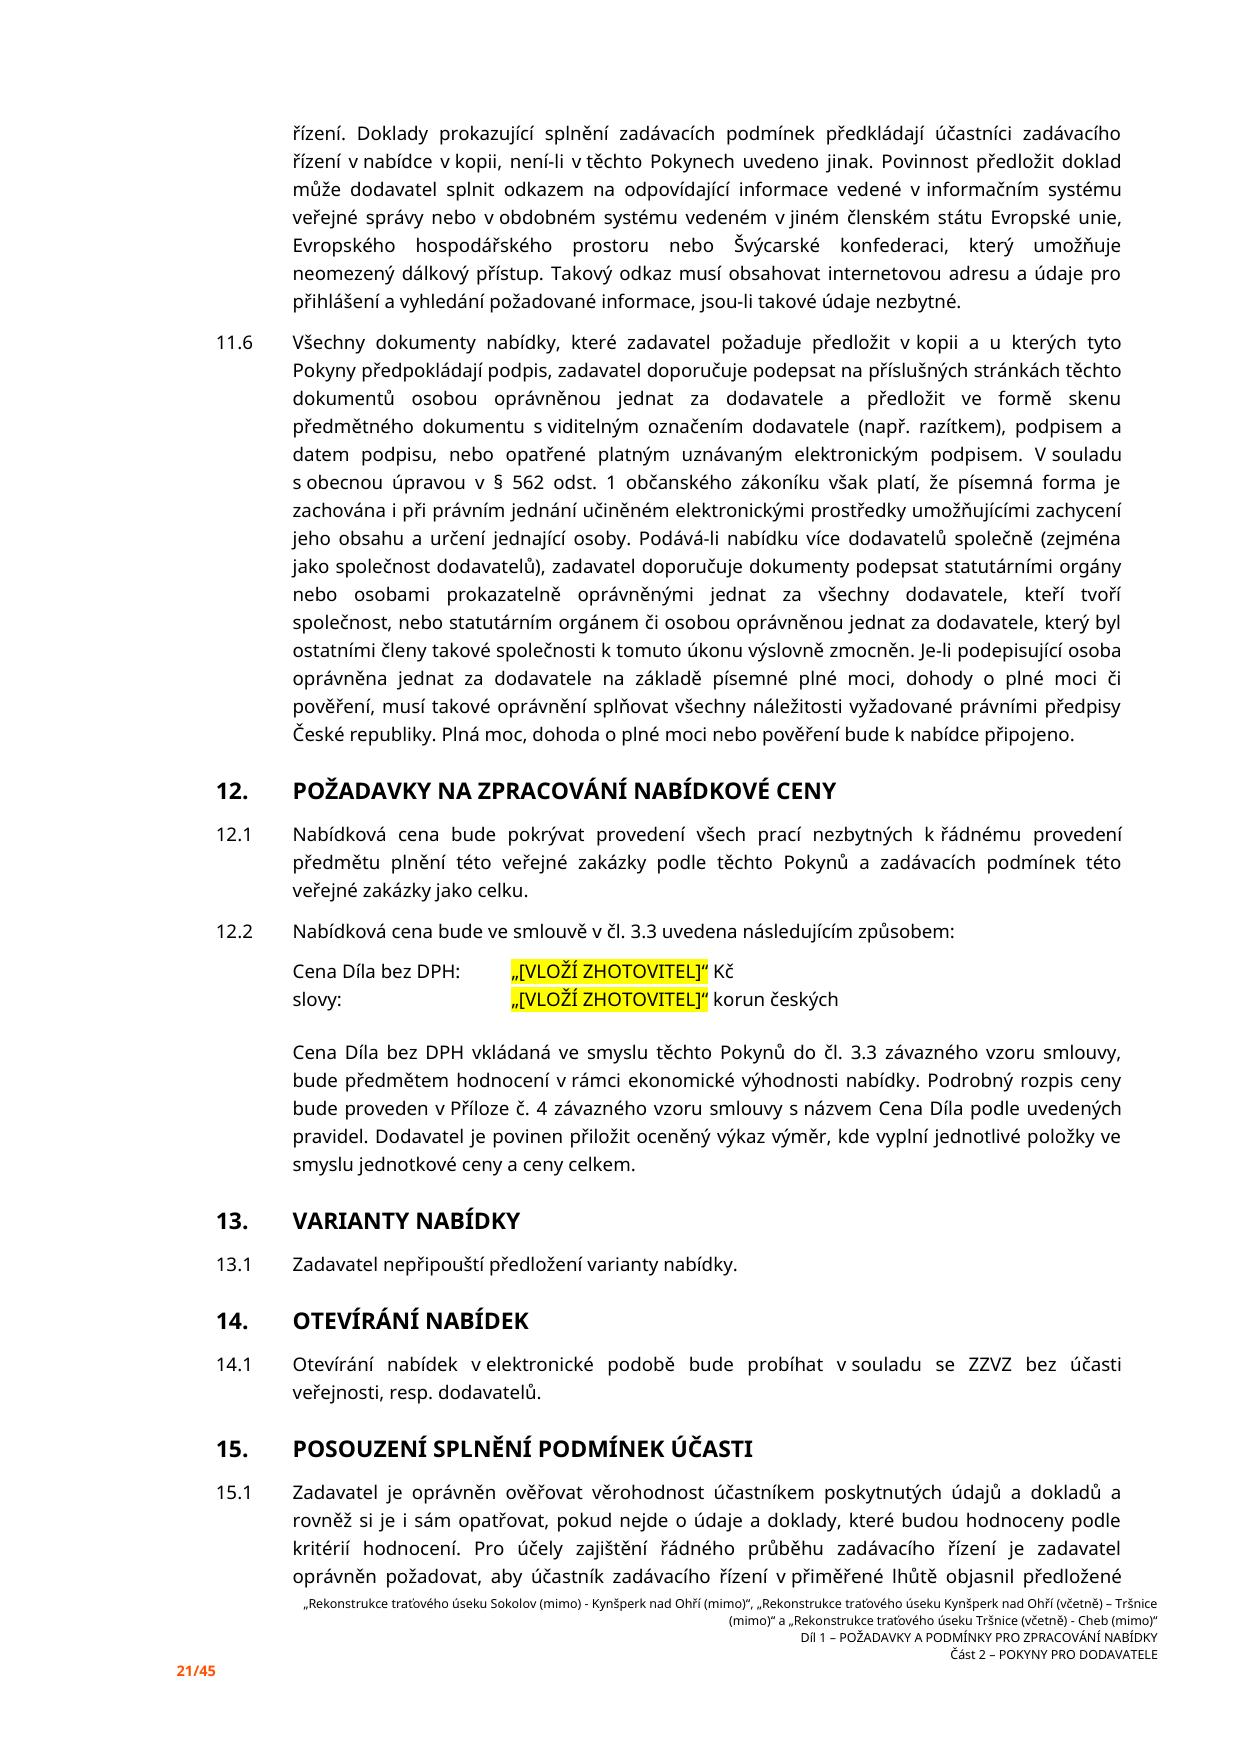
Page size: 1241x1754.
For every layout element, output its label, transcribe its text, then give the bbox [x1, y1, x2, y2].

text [216, 1479, 1122, 1589]
text Nabídková cena bude ve smlouvě v čl. 3.3 uvedena následujícím způsobem: [216, 918, 1122, 943]
text Zadavatel nepřipouští předložení varianty nabídky. [216, 1252, 1122, 1277]
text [216, 121, 1122, 314]
list slovy: „[VLOŽÍ ZHOTOVITEL]“ korun českých [708, 987, 1122, 1012]
text POSOUZENÍ SPLNĚNÍ PODMÍNEK ÚČASTI [216, 1432, 1122, 1464]
text POŽADAVKY NA ZPRACOVÁNÍ NABÍDKOVÉ CENY [216, 774, 1122, 806]
text Všechny dokumenty nabídky, které zadavatel požaduje předložit v kopii a u kterých tyto Pokyny předpokládají podpis, zadavatel doporučuje podepsat na příslušných stránkách těchto dokumentů osobou oprávněnou jednat za dodavatele a předložit ve formě skenu předmětného dokumentu s viditelným označením dodavatele (např. razítkem), podpisem a datem podpisu, nebo opatřené platným uznávaným elektronickým podpisem. V souladu s obecnou úpravou v § 562 odst. 1 občanského zákoníku však platí, že písemná forma je zachována i při právním jednání učiněném elektronickými prostředky umožňujícími zachycení jeho obsahu a určení jednající osoby. Podává-li nabídku více dodavatelů společně (zejména jako společnost dodavatelů), zadavatel doporučuje dokumenty podepsat statutárními orgány nebo osobami prokazatelně oprávněnými jednat za všechny dodavatele, kteří tvoří společnost, nebo statutárním orgánem či osobou oprávněnou jednat za dodavatele, který byl ostatními členy takové společnosti k tomuto úkonu výslovně zmocněn. Je-li podepisující osoba oprávněna jednat za dodavatele na základě písemné plné moci, dohody o plné moci či pověření, musí takové oprávnění splňovat všechny náležitosti vyžadované právními předpisy České republiky. Plná moc, dohoda o plné moci nebo pověření bude k nabídce připojeno. [216, 329, 1122, 747]
list Cena Díla bez DPH vkládaná ve smyslu těchto Pokynů do čl. 3.3 závazného vzoru smlouvy, bude předmětem hodnocení v rámci ekonomické výhodnosti nabídky. Podrobný rozpis ceny bude proveden v Příloze č. 4 závazného vzoru smlouvy s názvem Cena Díla podle uvedených pravidel. Dodavatel je povinen přiložit oceněný výkaz výměr, kde vyplní jednotlivé položky ve smyslu jednotkové ceny a ceny celkem. [292, 1039, 1122, 1177]
text Nabídková cena bude pokrývat provedení všech prací nezbytných k řádnému provedení předmětu plnění této veřejné zakázky podle těchto Pokynů a zadávacích podmínek této veřejné zakázky jako celku. [216, 821, 1122, 903]
text OTEVÍRÁNÍ NABÍDEK [216, 1304, 1122, 1336]
list Cena Díla bez DPH: „[VLOŽÍ ZHOTOVITEL]“ Kč [292, 958, 1122, 984]
text VARIANTY NABÍDKY [216, 1205, 1122, 1236]
text Otevírání nabídek v elektronické podobě bude probíhat v souladu se ZZVZ bez účasti veřejnosti, resp. dodavatelů. [216, 1351, 1122, 1405]
list slovy: „[VLOŽÍ ZHOTOVITEL]“ korun českých [292, 987, 511, 1012]
